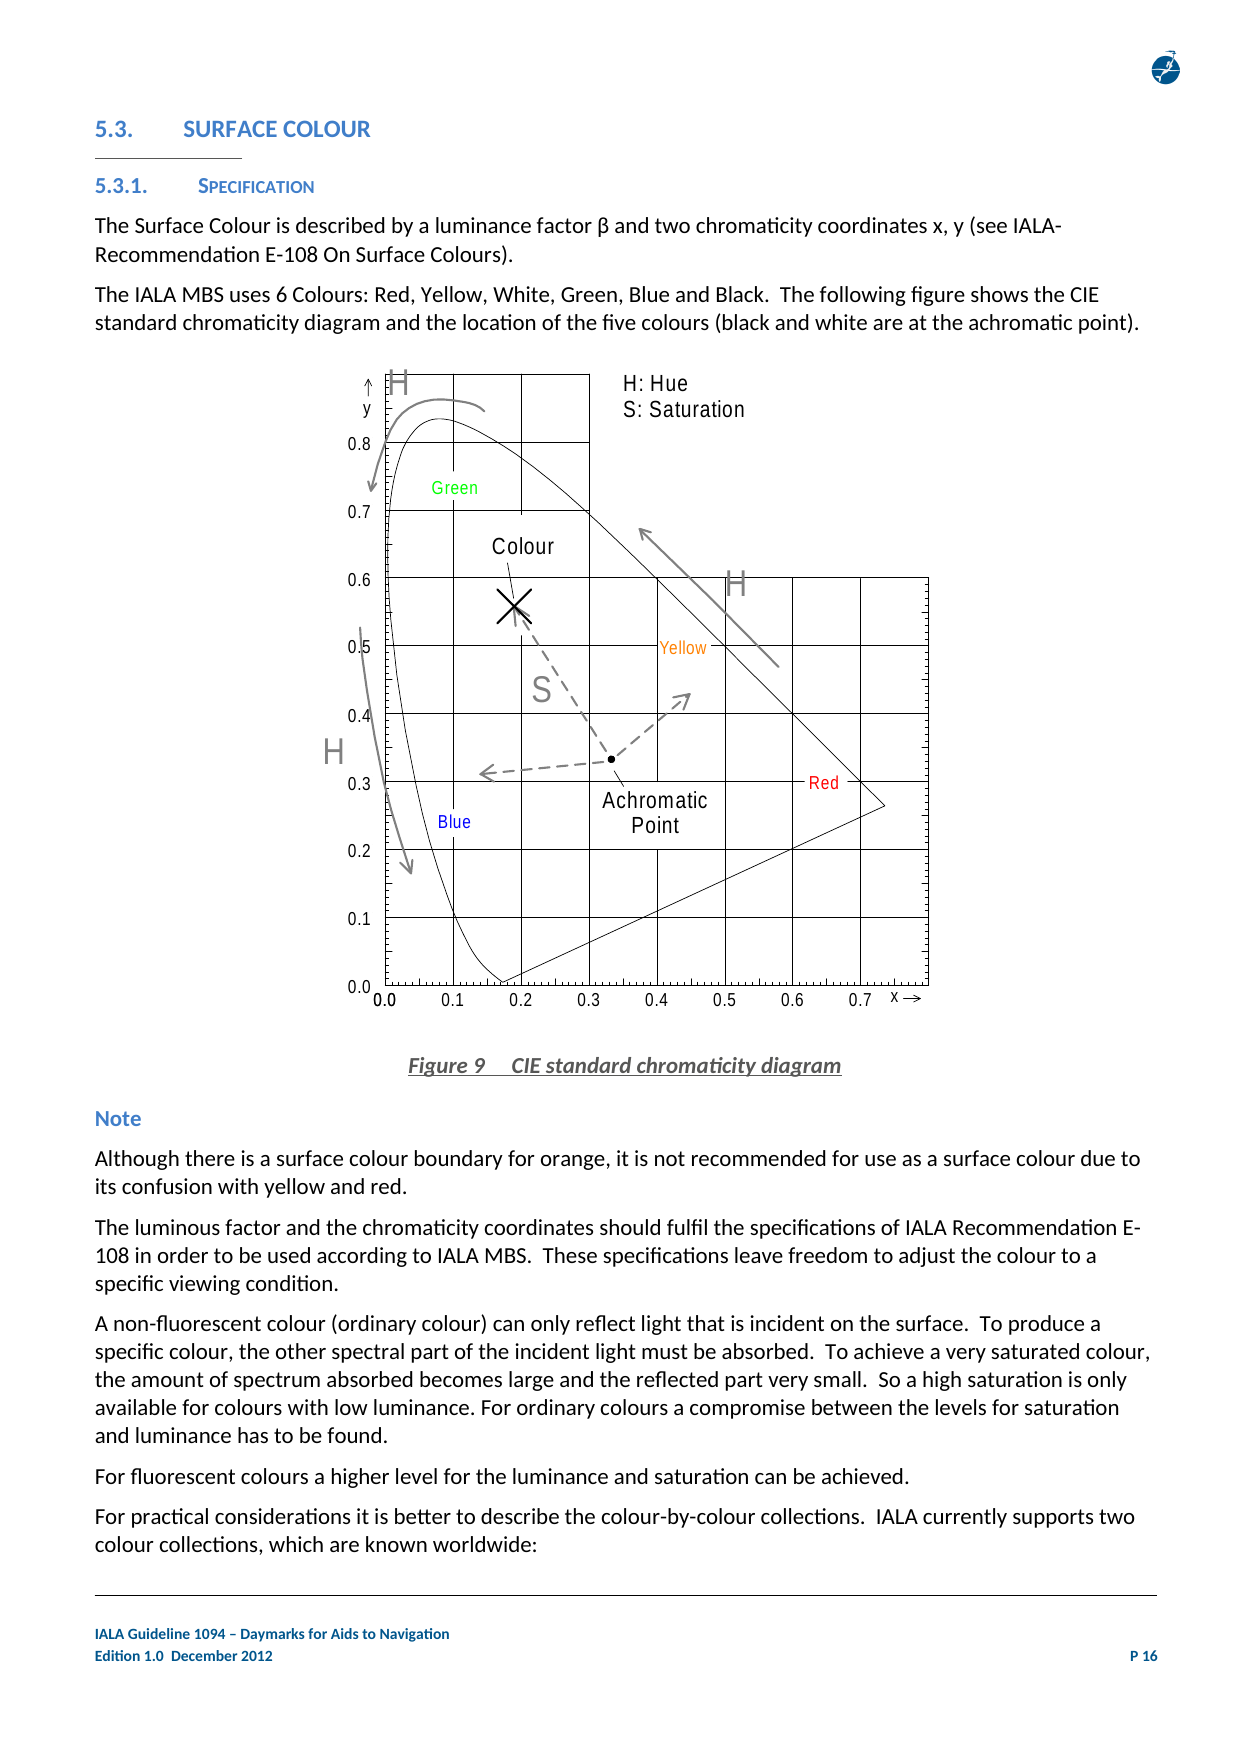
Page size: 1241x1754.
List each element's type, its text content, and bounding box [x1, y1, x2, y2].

text The luminous factor and the chromaticity coordinates should fulfil the specifications of IALA Recommendation E-108 in order to be used according to IALA MBS. These specifications leave freedom to adjust the colour to a specific viewing condition. [94, 1213, 1157, 1297]
subtitle Specification [94, 171, 1157, 199]
text For practical considerations it is better to describe the colour-by-colour collections. IALA currently supports two colour collections, which are known worldwide: [94, 1502, 1157, 1558]
text Note [94, 1104, 1157, 1132]
text A non-fluorescent colour (ordinary colour) can only reflect light that is incident on the surface. To produce a specific colour, the other spectral part of the incident light must be absorbed. To achieve a very saturated colour, the amount of spectrum absorbed becomes large and the reflected part very small. So a high saturation is only available for colours with low luminance. For ordinary colours a compromise between the levels for saturation and luminance has to be found. [94, 1309, 1157, 1449]
picture [1120, 0, 1239, 119]
text The IALA MBS uses 6 Colours: Red, Yellow, White, Green, Blue and Black. The following figure shows the CIE standard chromaticity diagram and the location of the five colours (black and white are at the achromatic point). [94, 280, 1157, 336]
text Although there is a surface colour boundary for orange, it is not recommended for use as a surface colour due to its confusion with yellow and red. [94, 1144, 1157, 1200]
text CIE standard chromaticity diagram [94, 1051, 1157, 1079]
text The Surface Colour is described by a luminance factor β and two chromaticity coordinates x, y (see IALA-Recommendation E-108 On Surface Colours). [94, 212, 1157, 268]
subtitle Surface Colour [94, 113, 1157, 144]
text For fluorescent colours a higher level for the luminance and saturation can be achieved. [94, 1462, 1157, 1490]
